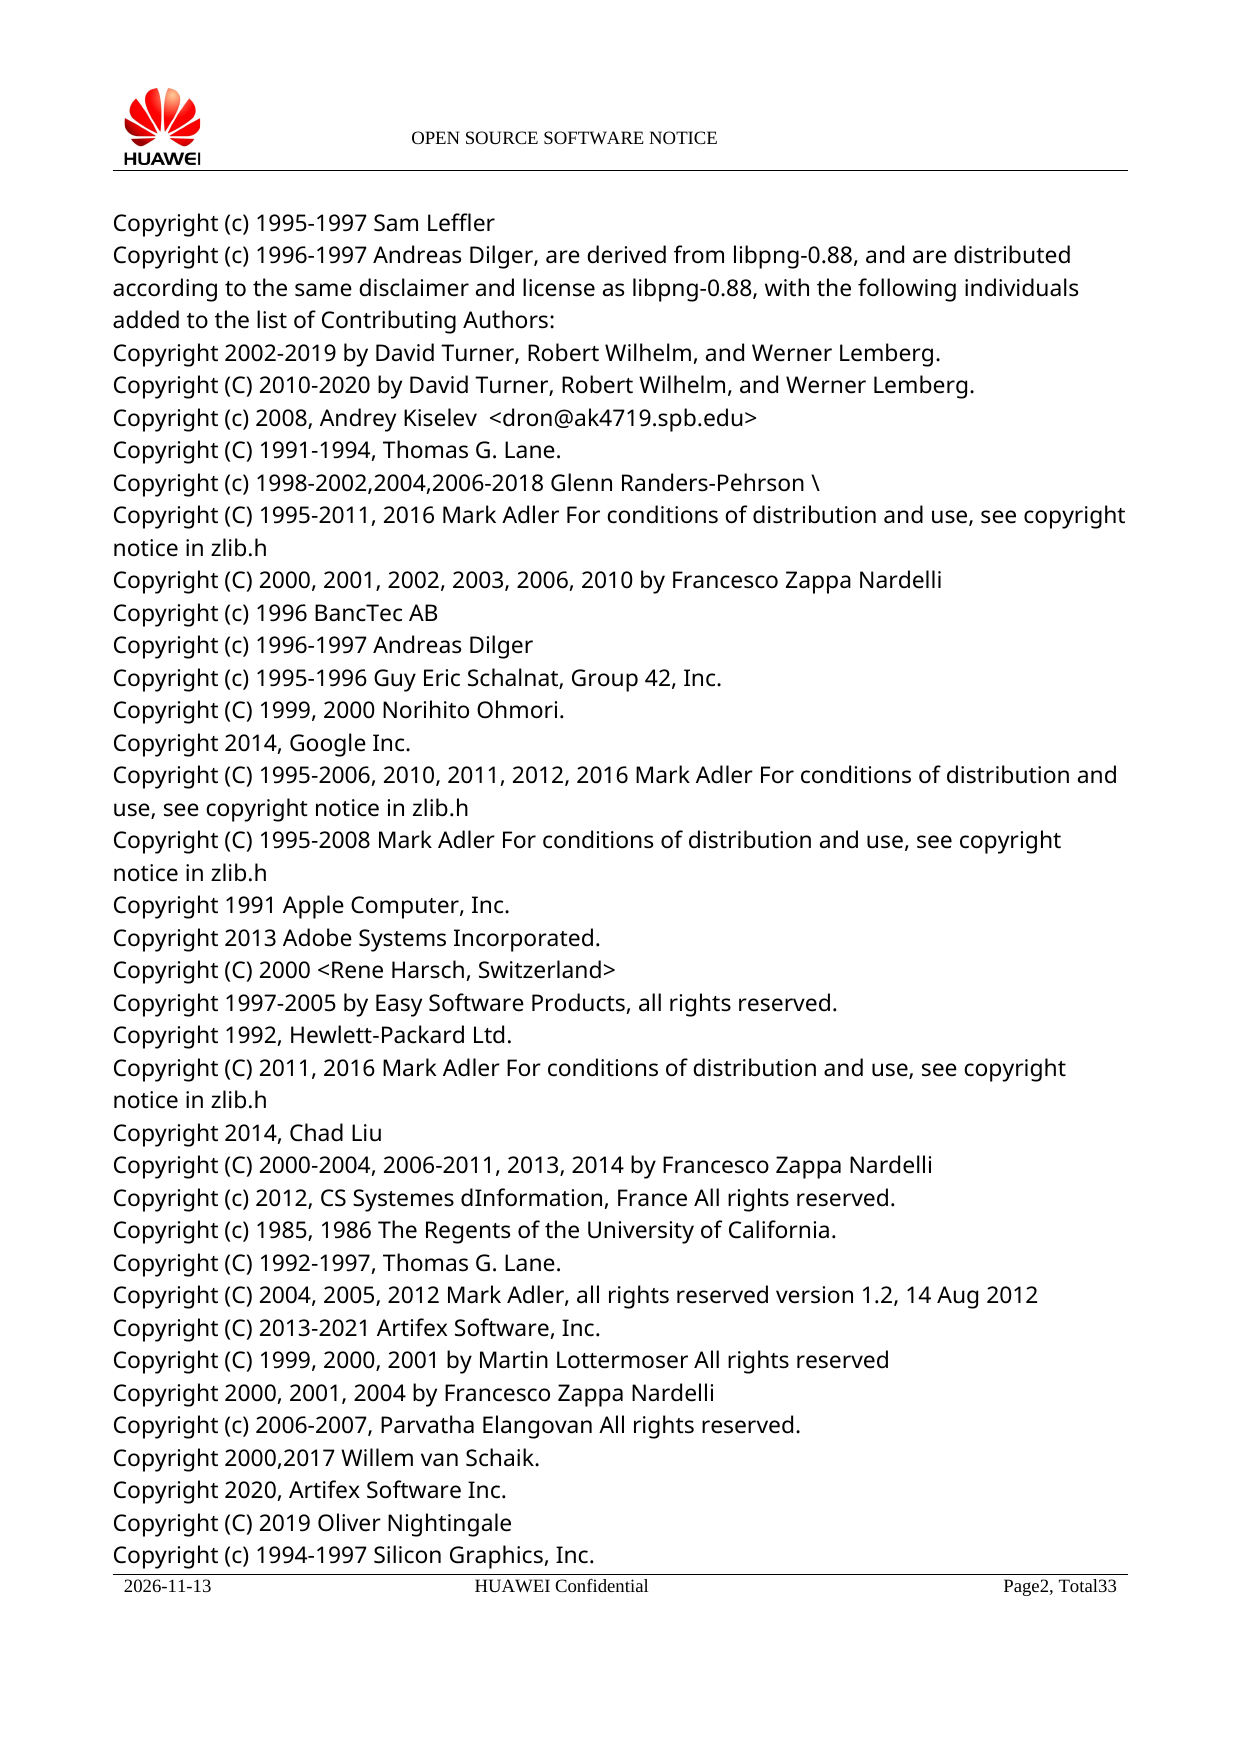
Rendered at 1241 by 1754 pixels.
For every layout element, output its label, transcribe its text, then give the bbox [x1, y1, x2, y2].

picture [124, 88, 201, 165]
